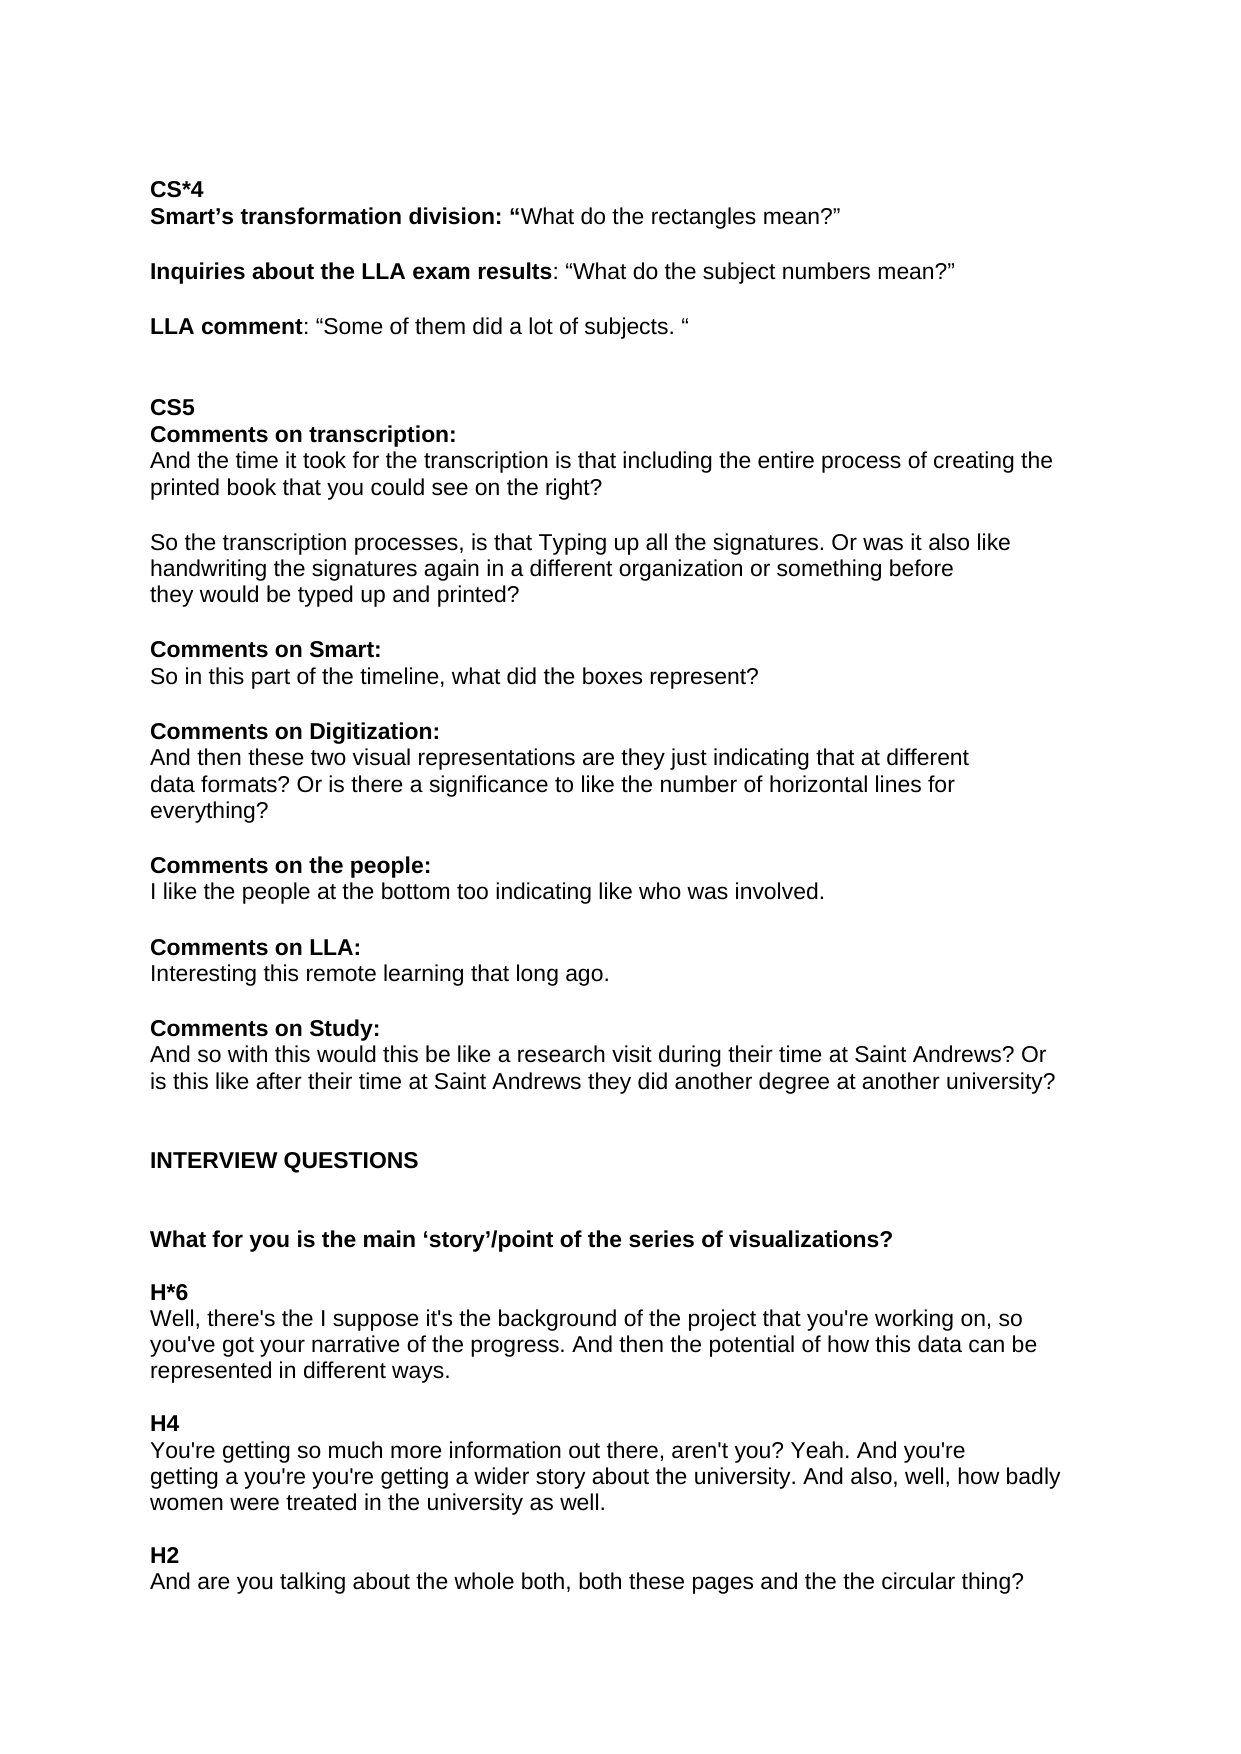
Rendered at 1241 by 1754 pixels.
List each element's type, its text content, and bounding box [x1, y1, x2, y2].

text data formats? Or is there a significance to like the number of horizontal lines for [150, 771, 1090, 797]
text H4 [150, 1410, 1090, 1437]
text You're getting so much more information out there, aren't you? Yeah. And you're [150, 1437, 1090, 1463]
text Comments on Smart: [150, 636, 1090, 663]
text H*6 [150, 1278, 1090, 1305]
text Comments on the people: [150, 852, 1090, 878]
text LLA comment: “Some of them did a lot of subjects. “ [150, 313, 1090, 339]
text getting a you're you're getting a wider story about the university. And also, well, how badly women were treated in the university as well. [150, 1463, 1090, 1516]
text is this like after their time at Saint Andrews they did another degree at another university? [150, 1068, 1090, 1094]
text I like the people at the bottom too indicating like who was involved. [150, 878, 1090, 905]
text And then these two visual representations are they just indicating that at different [150, 744, 1090, 771]
text Well, there's the I suppose it's the background of the project that you're working on, so [150, 1305, 1090, 1331]
text you've got your narrative of the progress. And then the potential of how this data can be represented in different ways. [150, 1331, 1090, 1384]
text So the transcription processes, is that Typing up all the signatures. Or was it also like handwriting the signatures again in a different organization or something before [150, 528, 1090, 581]
text So in this part of the timeline, what did the boxes represent? [150, 663, 1090, 689]
text Comments on LLA: [150, 933, 1090, 960]
text And the time it took for the transcription is that including the entire process of creating the printed book that you could see on the right? [150, 447, 1090, 500]
text Smart’s transformation division: “What do the rectangles mean?” [150, 203, 1090, 229]
text And are you talking about the whole both, both these pages and the the circular thing? [150, 1568, 1090, 1595]
text INTERVIEW QUESTIONS [150, 1147, 1090, 1173]
text CS5 [150, 394, 1090, 421]
text And so with this would this be like a research visit during their time at Saint Andrews? Or [150, 1041, 1090, 1068]
text Comments on Study: [150, 1015, 1090, 1041]
text Comments on transcription: [150, 421, 1090, 447]
text Inquiries about the LLA exam results: “What do the subject numbers mean?” [150, 258, 1090, 284]
text Comments on Digitization: [150, 718, 1090, 744]
text Interesting this remote learning that long ago. [150, 960, 1090, 986]
text everything? [150, 797, 1090, 823]
text What for you is the main ‘story’/point of the series of visualizations? [150, 1226, 1090, 1252]
text they would be typed up and printed? [150, 581, 1090, 608]
text H2 [150, 1542, 1090, 1568]
text CS*4 [150, 176, 1090, 203]
